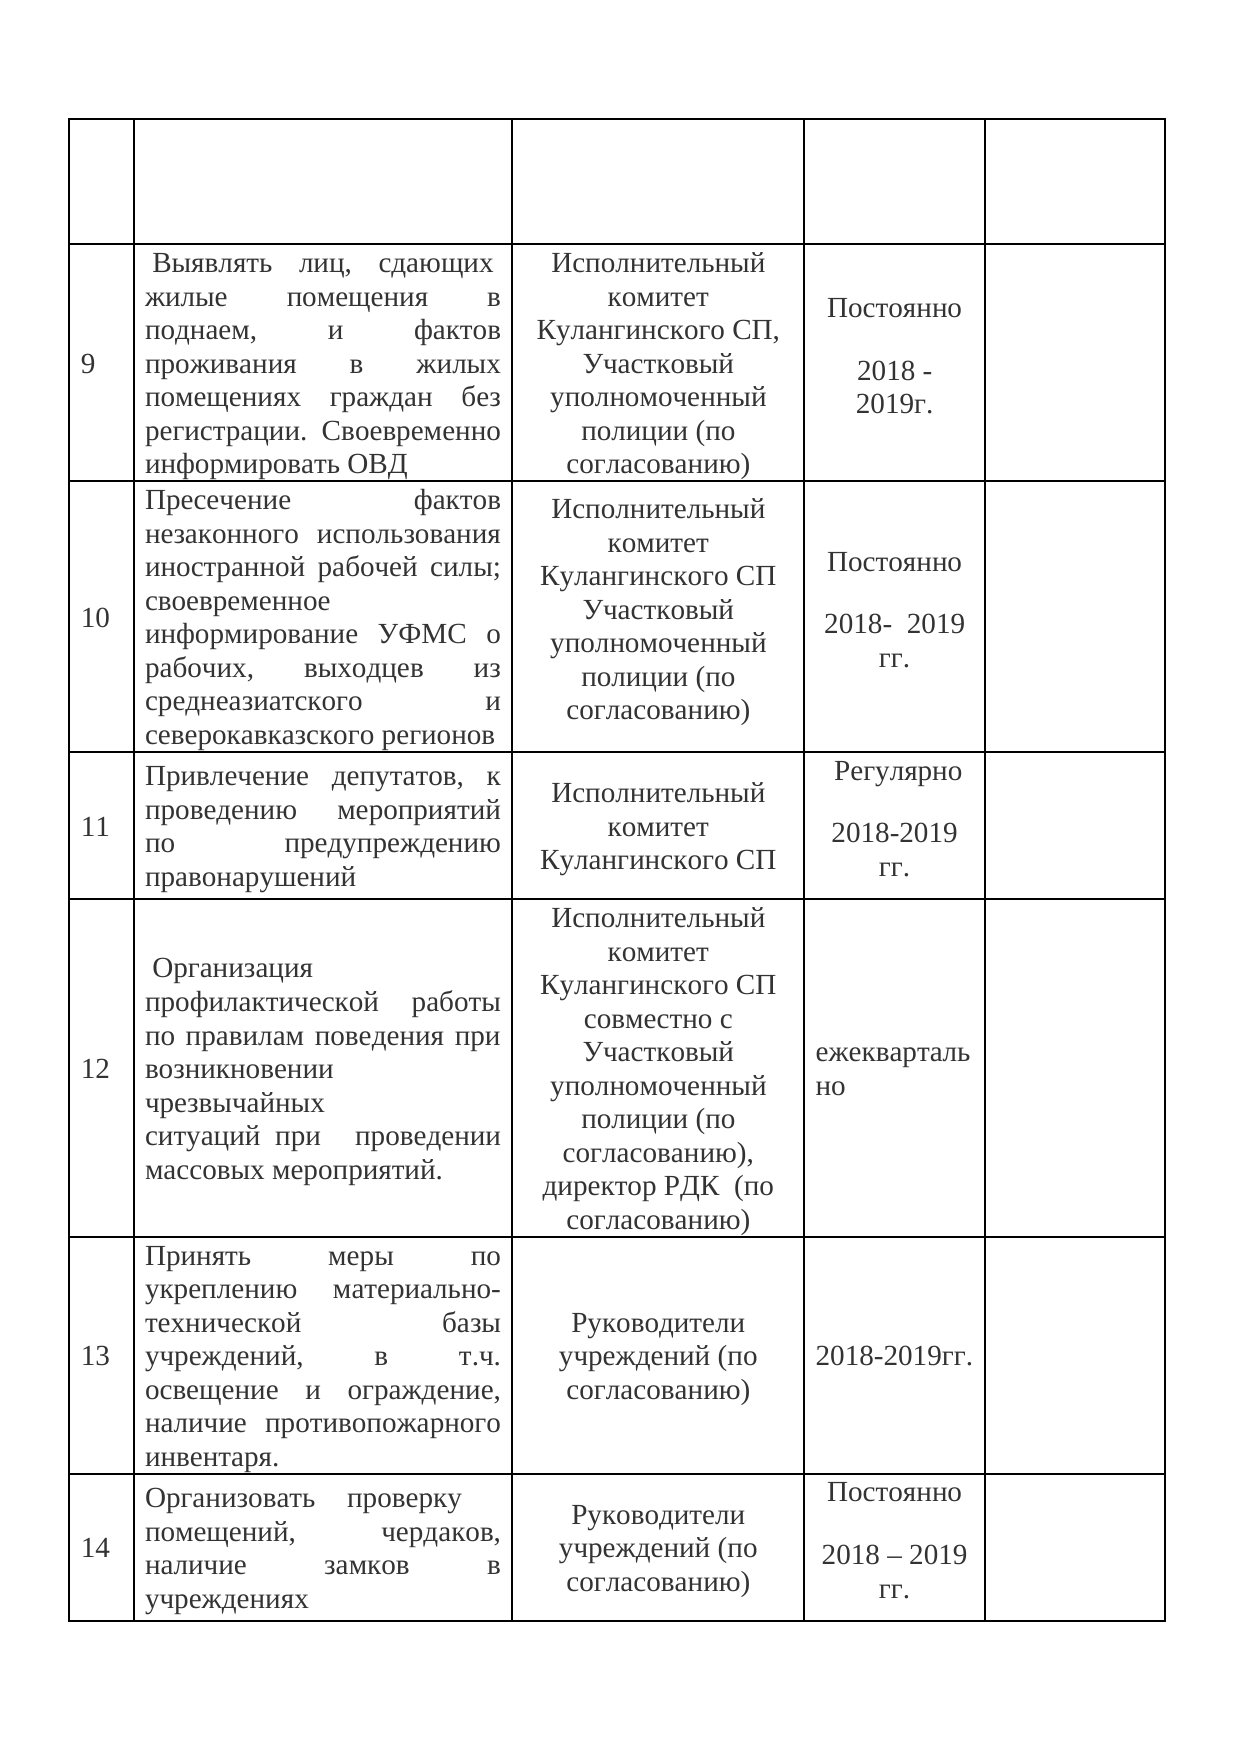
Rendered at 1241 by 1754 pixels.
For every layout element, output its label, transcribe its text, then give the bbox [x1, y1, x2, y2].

table_cell Привлечение депутатов, к проведению мероприятий по предупреждению правонарушений [135, 753, 511, 898]
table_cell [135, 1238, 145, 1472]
table_cell Постоянно 2018- 2019 гг. [805, 482, 984, 751]
table_cell [986, 245, 1164, 480]
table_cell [135, 120, 511, 243]
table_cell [513, 120, 803, 243]
table_cell [986, 482, 1164, 751]
table_cell [986, 753, 1164, 898]
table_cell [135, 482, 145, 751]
table_cell 2018-2019гг. [805, 1238, 984, 1472]
table_cell Регулярно 2018-2019 гг. [805, 753, 984, 898]
table_cell Исполнительный комитет Кулангинского СП Участковый уполномоченный полиции (по согласованию) [513, 482, 803, 751]
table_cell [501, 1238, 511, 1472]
table_cell Исполнительный комитет Кулангинского СП [513, 753, 803, 898]
table_cell 11 [70, 753, 133, 898]
table_cell 13 [70, 1238, 133, 1472]
table_cell Постоянно 2018 – 2019 гг. [805, 1475, 984, 1620]
table_cell 14 [70, 1475, 133, 1620]
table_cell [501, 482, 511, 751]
table_cell ежеквартально [805, 900, 984, 1236]
table_cell 12 [70, 900, 133, 1236]
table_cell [805, 120, 984, 243]
table_cell 9 [70, 245, 133, 480]
table_cell Руководители учреждений (по согласованию) [513, 1475, 803, 1620]
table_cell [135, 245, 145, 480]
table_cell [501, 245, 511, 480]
table_cell [986, 120, 1164, 243]
table_cell [986, 900, 1164, 1236]
table_cell Руководители учреждений (по согласованию) [513, 1238, 803, 1472]
table_cell 8 [70, 120, 133, 243]
table_cell Постоянно 2018 - 2019г. [805, 245, 984, 480]
table_cell 10 [70, 482, 133, 751]
table_cell Организовать проверку помещений, чердаков, наличие замков в учреждениях [135, 1475, 511, 1620]
table_cell [986, 1238, 1164, 1472]
table_cell Организация профилактической работы по правилам поведения при возникновении чрезвычайных ситуаций при проведении массовых мероприятий. [135, 900, 511, 1236]
table_cell [986, 1475, 1164, 1620]
